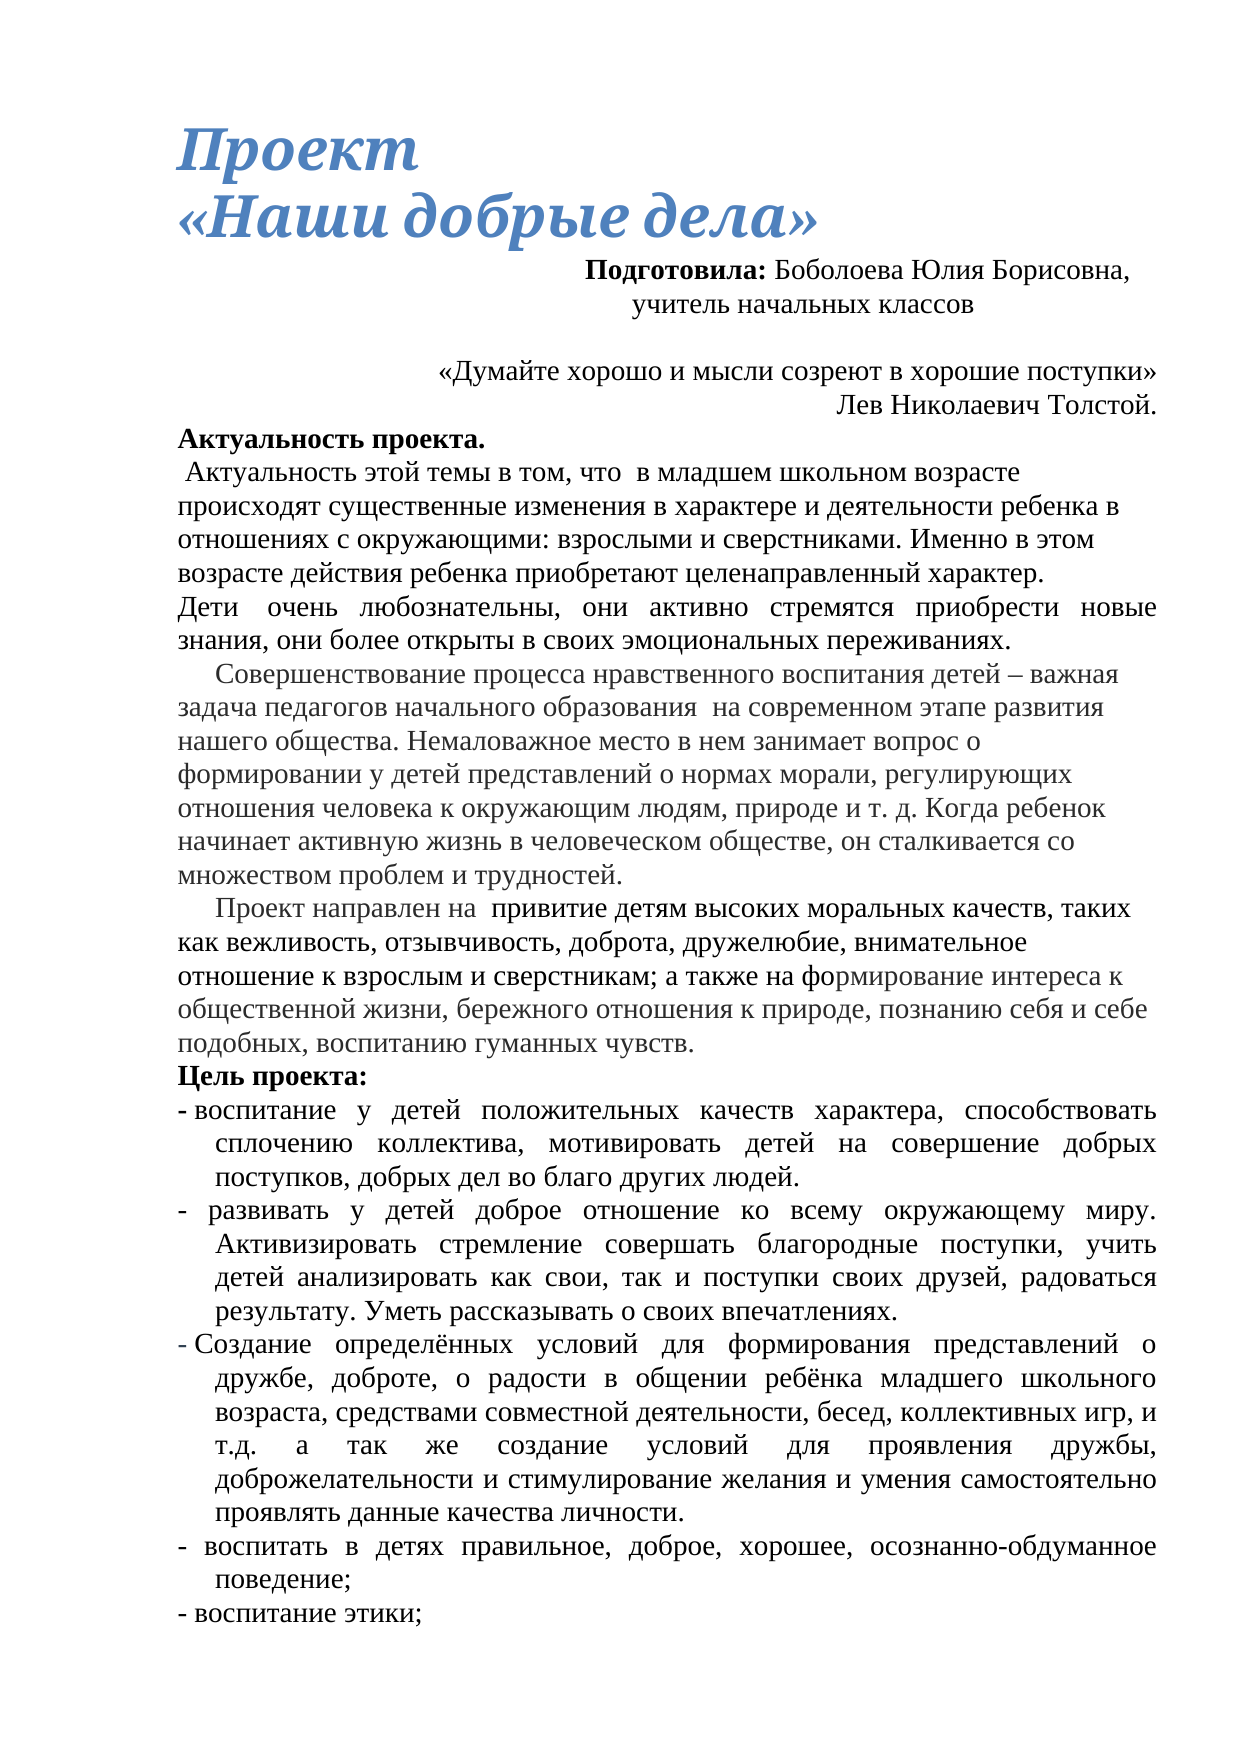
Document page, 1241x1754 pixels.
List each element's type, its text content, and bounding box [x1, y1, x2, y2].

text - воспитать в детях правильное, доброе, хорошее, осознанно-обдуманное поведение; [177, 1528, 1157, 1595]
text «Наши добрые дела» [162, 185, 1152, 252]
text - развивать у детей доброе отношение ко всему окружающему миру. Активизировать стремление совершать благородные поступки, учить детей анализировать как свои, так и поступки своих друзей, радоваться результату. Уметь рассказывать о своих впечатлениях. [177, 1192, 1157, 1327]
text Лев Николаевич Толстой. [177, 387, 1157, 421]
text Подготовила: Боболоева Юлия Борисовна, [177, 252, 1152, 286]
text Актуальность проекта. [177, 421, 1157, 454]
text - Создание определённых условий для формирования представлений о дружбе, доброте, о радости в общении ребёнка младшего школьного возраста, средствами совместной деятельности, бесед, коллективных игр, и т.д. а так же создание условий для проявления дружбы, доброжелательности и стимулирование желания и умения самостоятельно проявлять данные качества личности. [177, 1327, 1157, 1528]
text Проект направлен на привитие детям высоких моральных качеств, таких как вежливость, отзывчивость, доброта, дружелюбие, внимательное отношение к взрослым и сверстникам; а также на формирование интереса к общественной жизни, бережного отношения к природе, познанию себя и себе подобных, воспитанию гуманных чувств. [177, 891, 1152, 1058]
text Цель проекта: [177, 1058, 1157, 1092]
text Совершенствование процесса нравственного воспитания детей – важная задача педагогов начального образования на современном этапе развития нашего общества. Немаловажное место в нем занимает вопрос о формировании у детей представлений о нормах морали, регулирующих отношения человека к окружающим людям, природе и т. д. Когда ребенок начинает активную жизнь в человеческом обществе, он сталкивается со множеством проблем и трудностей. [177, 656, 1152, 891]
text «Думайте хорошо и мысли созреют в хорошие поступки» [177, 353, 1157, 387]
text учитель начальных классов [177, 286, 1152, 319]
text Актуальность этой темы в том, что в младшем школьном возрасте происходят существенные изменения в характере и деятельности ребенка в отношениях с окружающими: взрослыми и сверстниками. Именно в этом возрасте действия ребенка приобретают целенаправленный характер. [177, 454, 1157, 589]
text Проект [177, 118, 1152, 185]
text - воспитание у детей положительных качеств характера, способствовать сплочению коллектива, мотивировать детей на совершение добрых поступков, добрых дел во благо других людей. [177, 1092, 1157, 1192]
text Дети очень любознательны, они активно стремятся приобрести новые знания, они более открыты в своих эмоциональных переживаниях. [177, 589, 1157, 656]
text - воспитание этики; [177, 1595, 1157, 1628]
